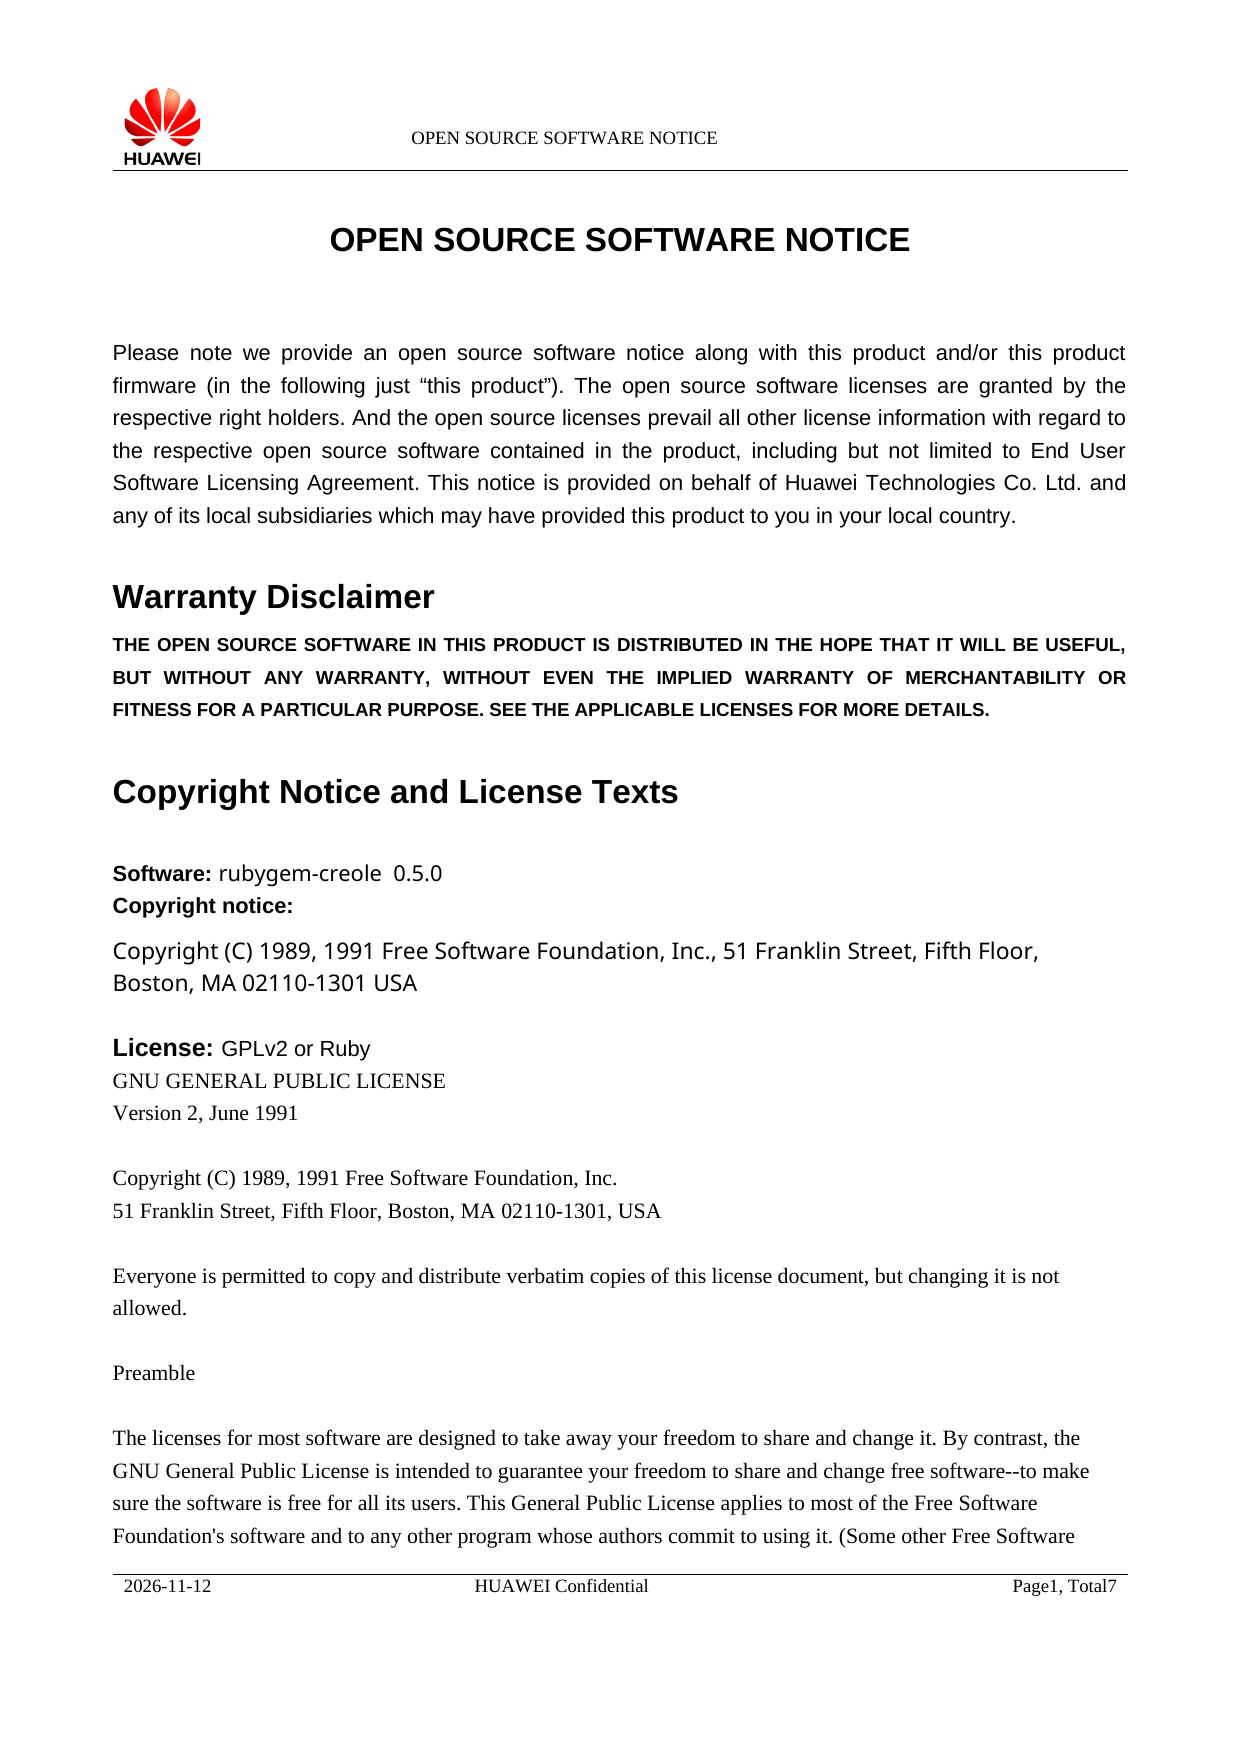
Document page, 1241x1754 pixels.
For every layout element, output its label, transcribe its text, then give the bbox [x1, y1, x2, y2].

text The open source software in this product is distributed in the hope that it will be useful, but WITHOUT ANY WARRANTY, without even the implied warranty of MERCHANTABILITY or FITNESS FOR A PARTICULAR PURPOSE. See the applicable licenses for more details. [112, 629, 1128, 726]
text Copyright (C) 1989, 1991 Free Software Foundation, Inc., 51 Franklin Street, Fifth Floor, Boston, MA 02110-1301 USA [112, 934, 1128, 1031]
picture [124, 88, 201, 165]
text Warranty Disclaimer [112, 564, 1128, 629]
text Copyright Notice and License Texts [112, 759, 1128, 824]
text Copyright notice: [112, 889, 1128, 921]
title Software: rubygem-creole 0.5.0 [112, 856, 1128, 889]
text OPEN SOURCE SOFTWARE NOTICE [112, 206, 1128, 271]
text License: GPLv2 or Ruby [112, 1031, 1128, 1064]
text Please note we provide an open source software notice along with this product and/or this product firmware (in the following just “this product”). The open source software licenses are granted by the respective right holders. And the open source licenses prevail all other license information with regard to the respective open source software contained in the product, including but not limited to End User Software Licensing Agreement. This notice is provided on behalf of Huawei Technologies Co. Ltd. and any of its local subsidiaries which may have provided this product to you in your local country. [112, 336, 1128, 531]
